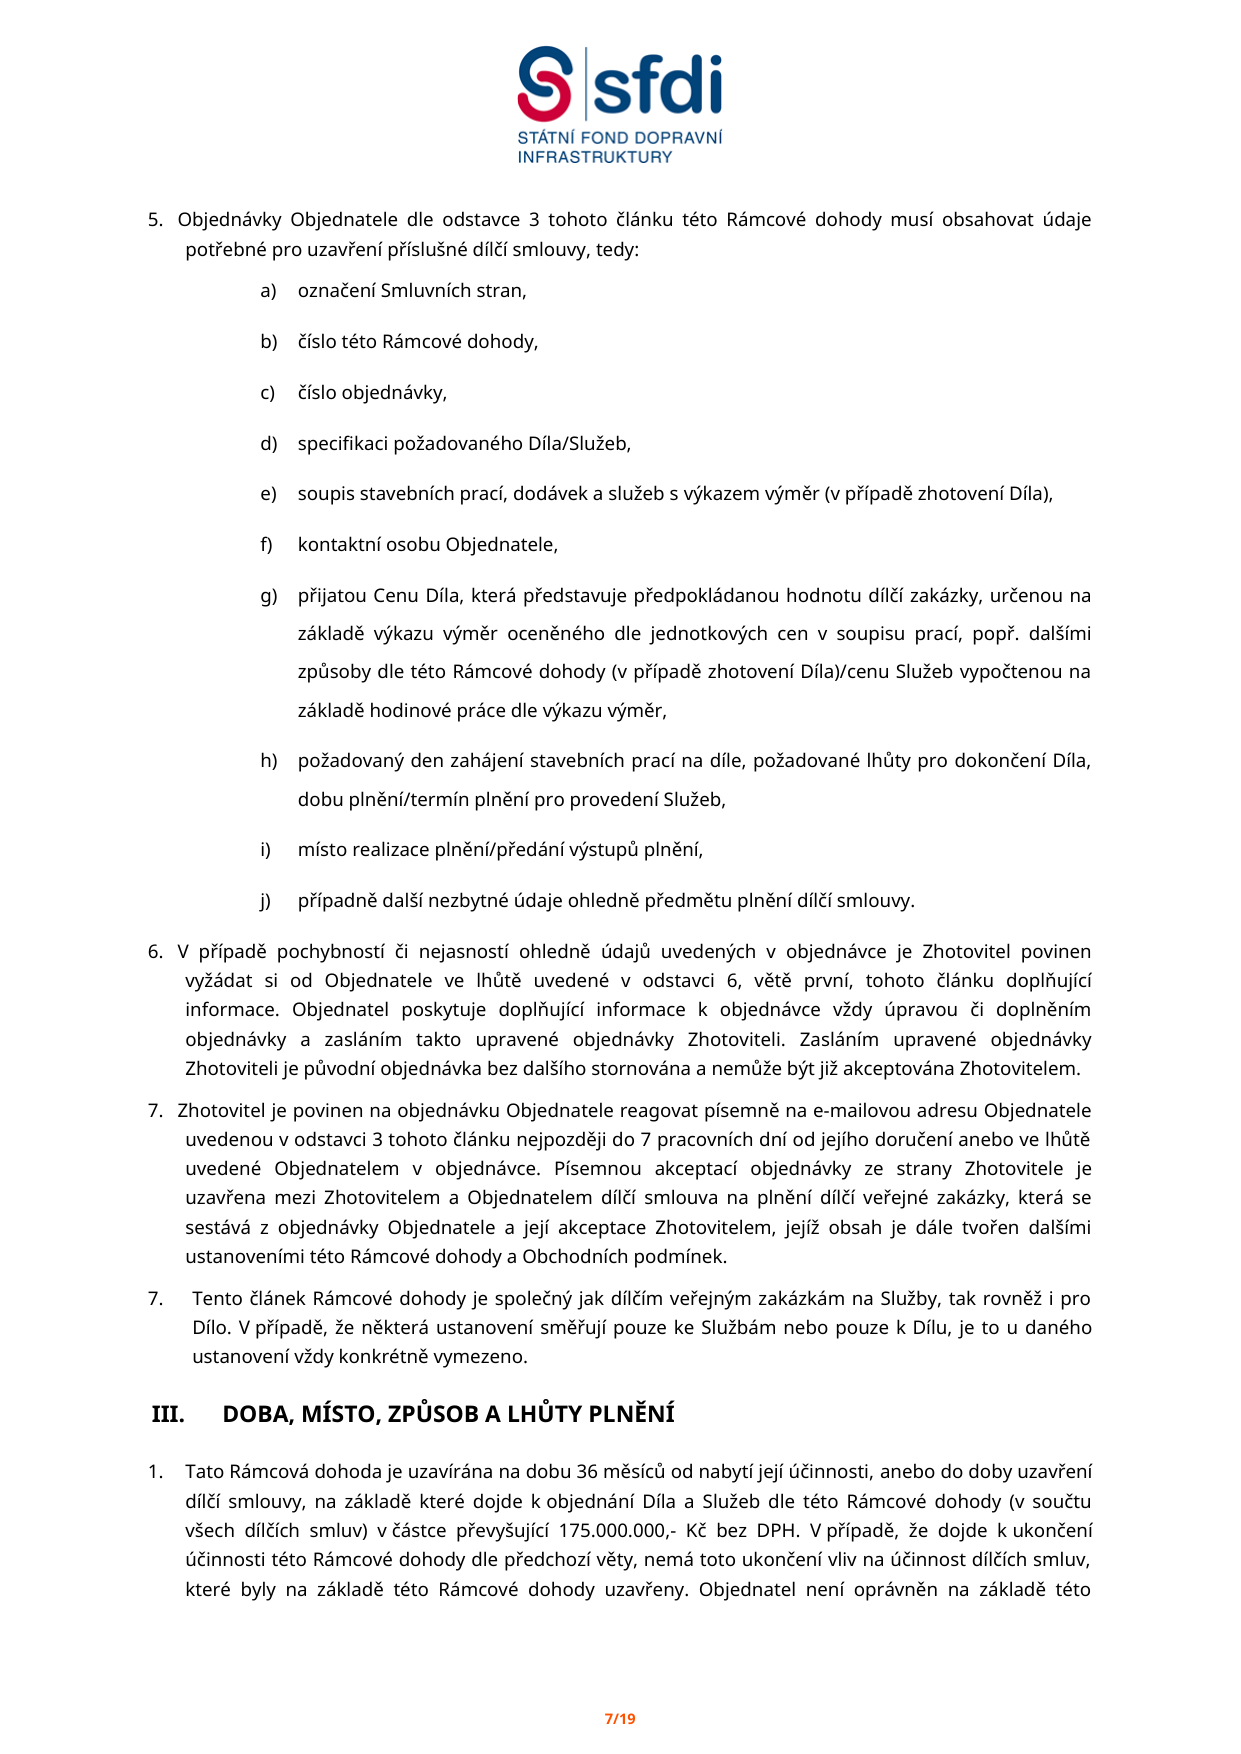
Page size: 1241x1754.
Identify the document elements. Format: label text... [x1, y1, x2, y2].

list číslo této Rámcové dohody, [260, 328, 1093, 354]
list specifikaci požadovaného Díla/Služeb, [260, 430, 1093, 456]
list V případě pochybností či nejasností ohledně údajů uvedených v objednávce je Zhotovitel povinen vyžádat si od Objednatele ve lhůtě uvedené v odstavci 6, větě první, tohoto článku doplňující informace. Objednatel poskytuje doplňující informace k objednávce vždy úpravou či doplněním objednávky a zasláním takto upravené objednávky Zhotoviteli. Zasláním upravené objednávky Zhotoviteli je původní objednávka bez dalšího stornována a nemůže být již akceptována Zhotovitelem. [148, 938, 1093, 1081]
list číslo objednávky, [260, 379, 1093, 405]
list místo realizace plnění/předání výstupů plnění, [260, 837, 1093, 862]
list soupis stavebních prací, dodávek a služeb s výkazem výměr (v případě zhotovení Díla), [260, 481, 1093, 506]
picture [517, 44, 723, 163]
list kontaktní osobu Objednatele, [260, 531, 1093, 557]
list Objednávky Objednatele dle odstavce 3 tohoto článku této Rámcové dohody musí obsahovat údaje potřebné pro uzavření příslušné dílčí smlouvy, tedy: [148, 207, 1093, 262]
list Zhotovitel je povinen na objednávku Objednatele reagovat písemně na e-mailovou adresu Objednatele uvedenou v odstavci 3 tohoto článku nejpozději do 7 pracovních dní od jejího doručení anebo ve lhůtě uvedené Objednatelem v objednávce. Písemnou akceptací objednávky ze strany Zhotovitele je uzavřena mezi Zhotovitelem a Objednatelem dílčí smlouva na plnění dílčí veřejné zakázky, která se sestává z objednávky Objednatele a její akceptace Zhotovitelem, jejíž obsah je dále tvořen dalšími ustanoveními této Rámcové dohody a Obchodních podmínek. [148, 1097, 1093, 1269]
list přijatou Cenu Díla, která představuje předpokládanou hodnotu dílčí zakázky, určenou na základě výkazu výměr oceněného dle jednotkových cen v soupisu prací, popř. dalšími způsoby dle této Rámcové dohody (v případě zhotovení Díla)/cenu Služeb vypočtenou na základě hodinové práce dle výkazu výměr, [260, 582, 1093, 722]
list požadovaný den zahájení stavebních prací na díle, požadované lhůty pro dokončení Díla, dobu plnění/termín plnění pro provedení Služeb, [260, 748, 1093, 811]
list označení Smluvních stran, [260, 278, 1093, 303]
list Tento článek Rámcové dohody je společný jak dílčím veřejným zakázkám na Služby, tak rovněž i pro Dílo. V případě, že některá ustanovení směřují pouze ke Službám nebo pouze k Dílu, je to u daného ustanovení vždy konkrétně vymezeno. [148, 1285, 1093, 1369]
list DOBA, MÍSTO, ZPŮSOB A LHŮTY PLNĚNÍ [185, 1398, 1093, 1429]
list případně další nezbytné údaje ohledně předmětu plnění dílčí smlouvy. [260, 887, 1093, 913]
